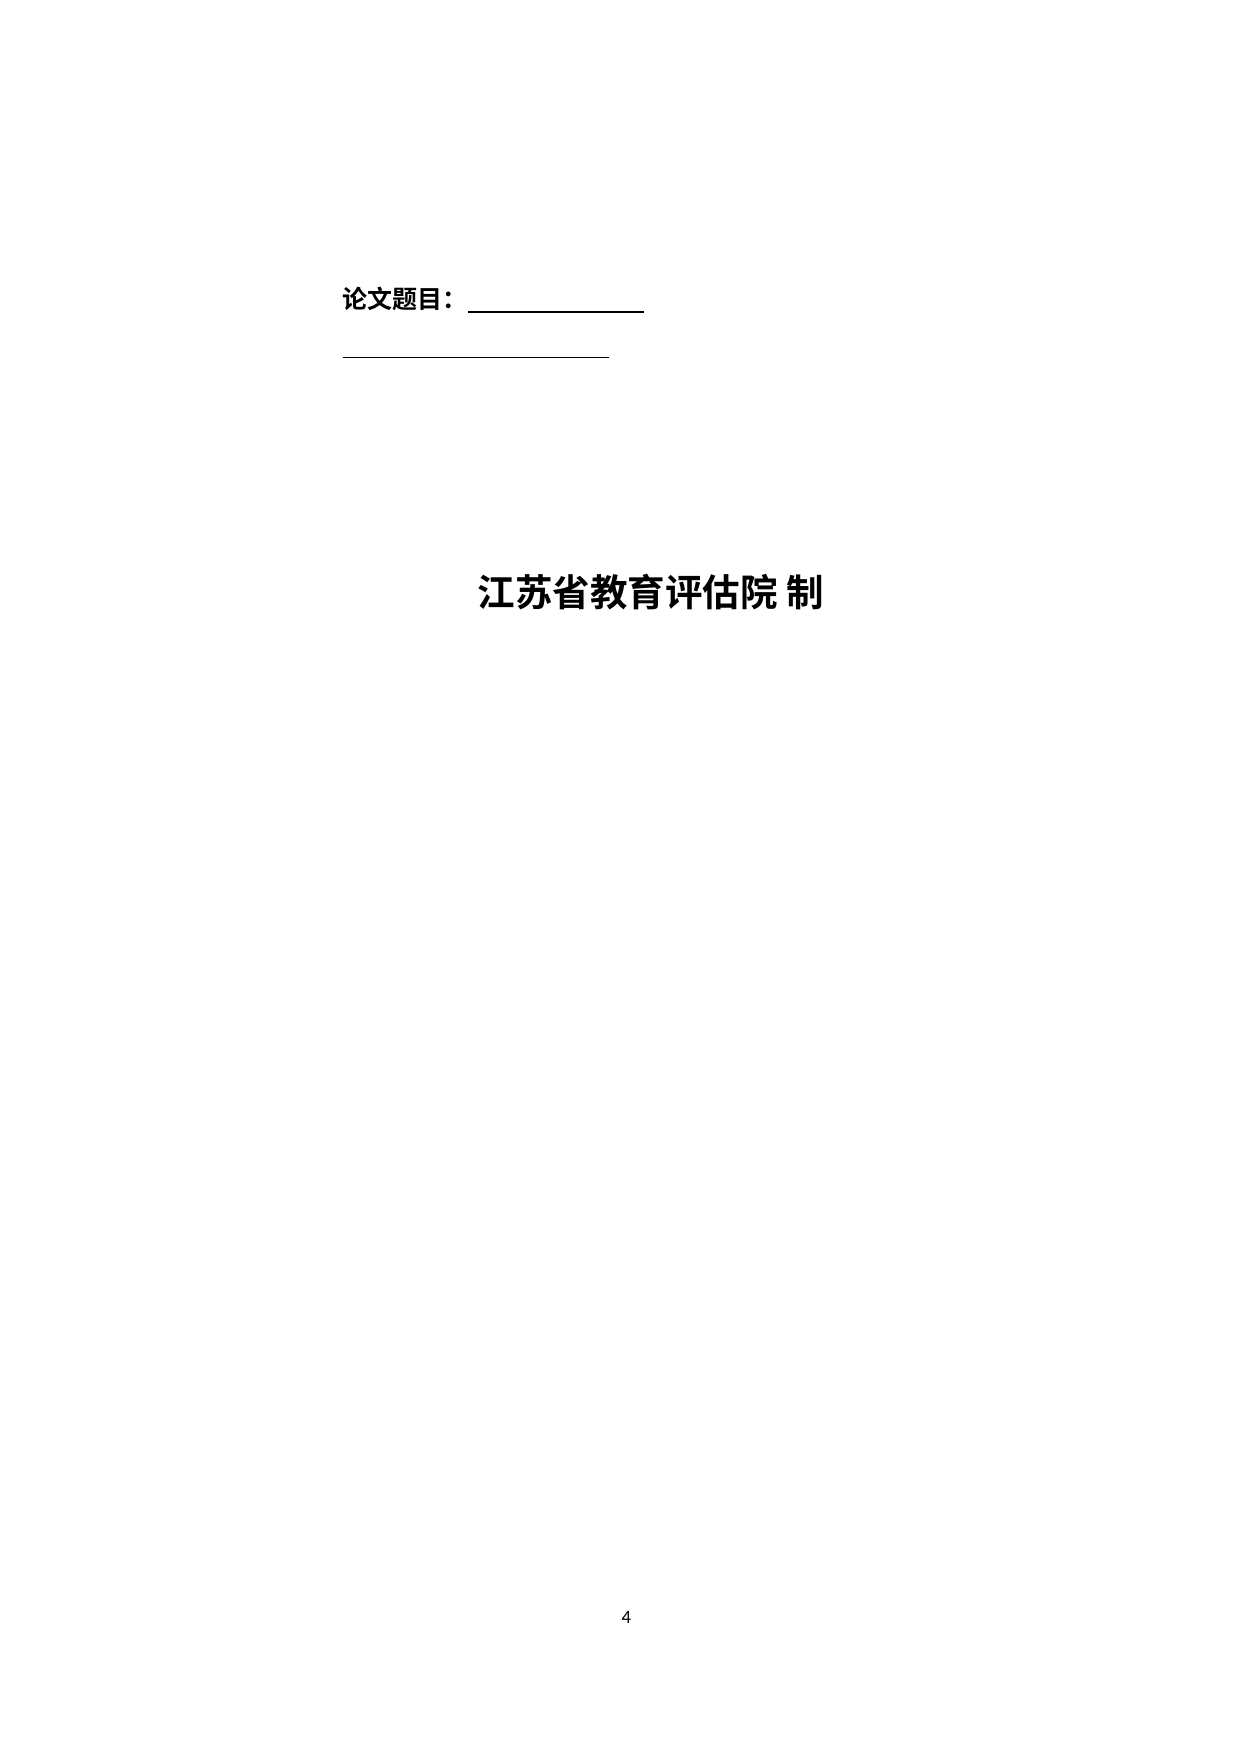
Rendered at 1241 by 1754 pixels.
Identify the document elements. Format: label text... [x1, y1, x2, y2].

text 论文题目： [165, 265, 1087, 330]
text 江苏省教育评估院 制 [165, 558, 950, 623]
